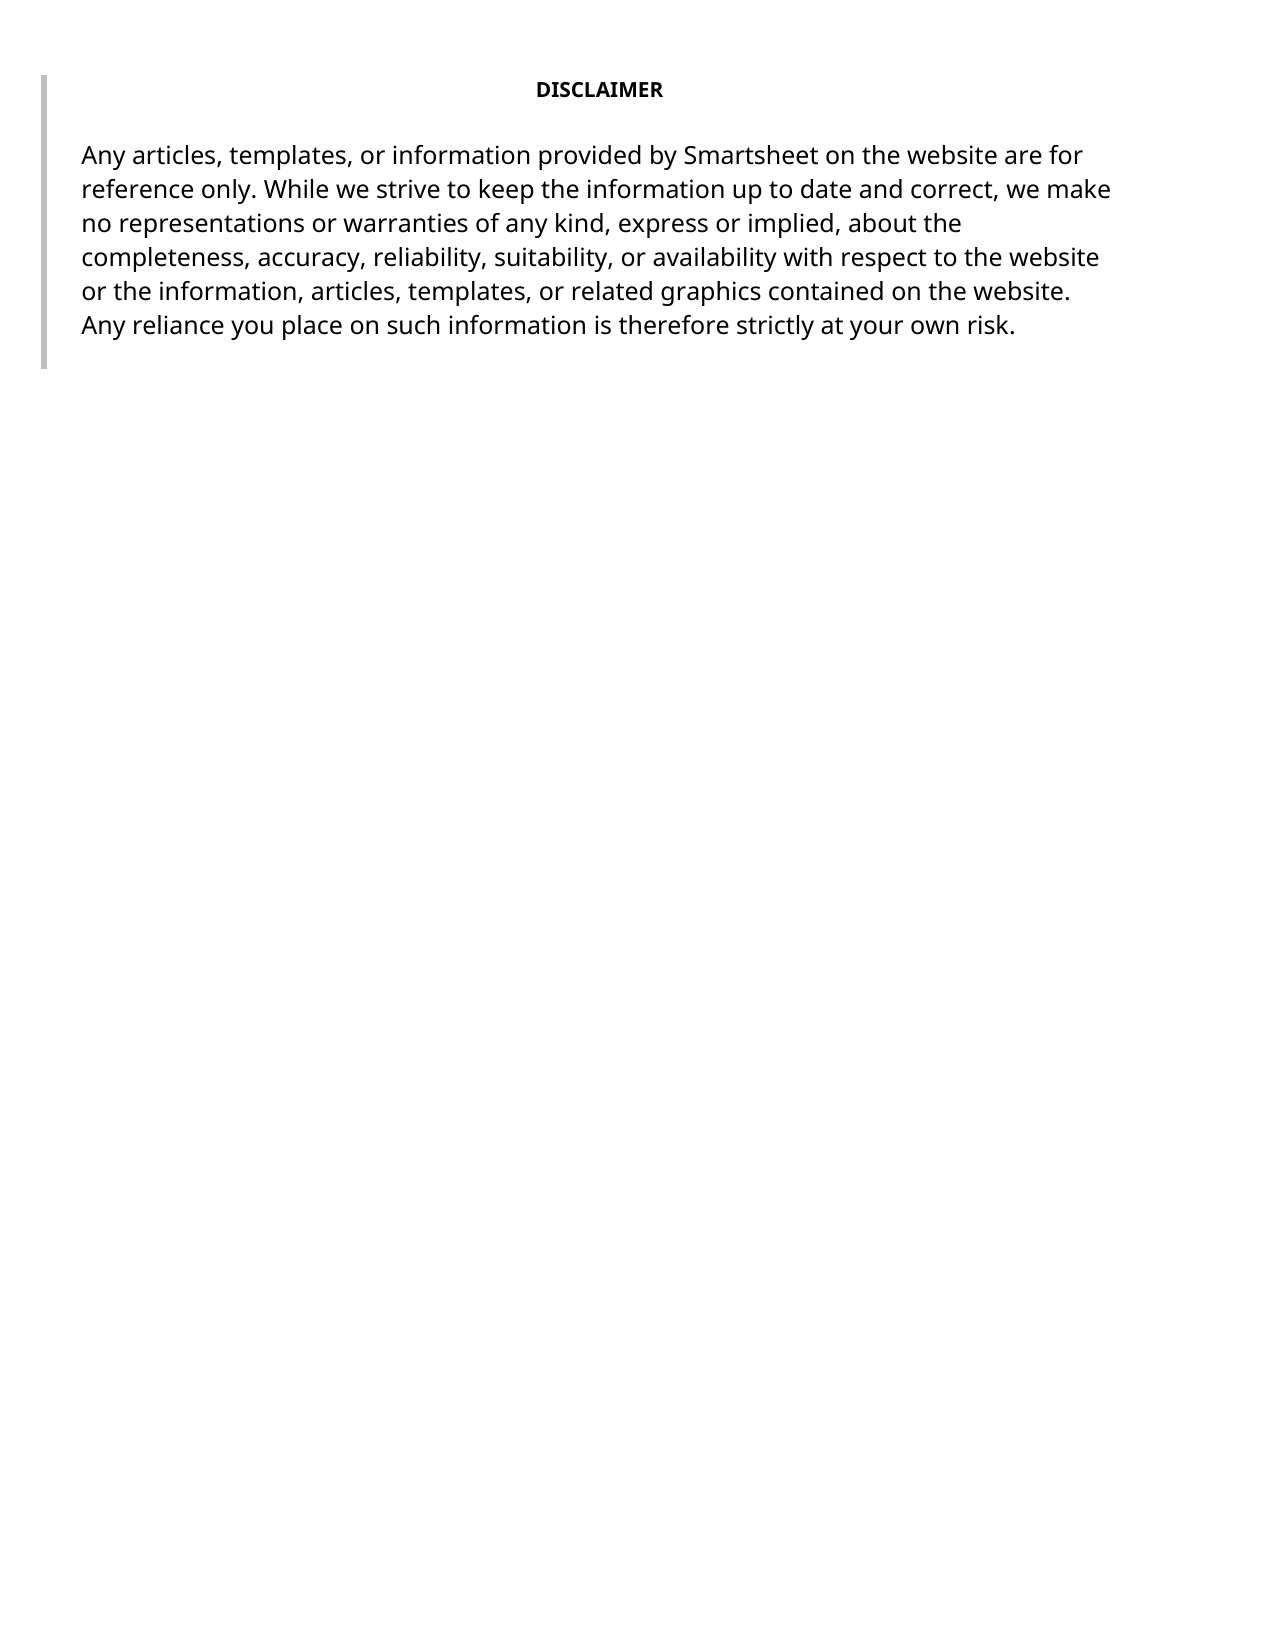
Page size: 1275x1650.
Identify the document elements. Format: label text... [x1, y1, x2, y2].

table_header DISCLAIMER Any articles, templates, or information provided by Smartsheet on the website are for reference only. While we strive to keep the information up to date and correct, we make no representations or warranties of any kind, express or implied, about the completeness, accuracy, reliability, suitability, or availability with respect to the website or the information, articles, templates, or related graphics contained on the website. Any reliance you place on such information is therefore strictly at your own risk. [47, 75, 1129, 369]
